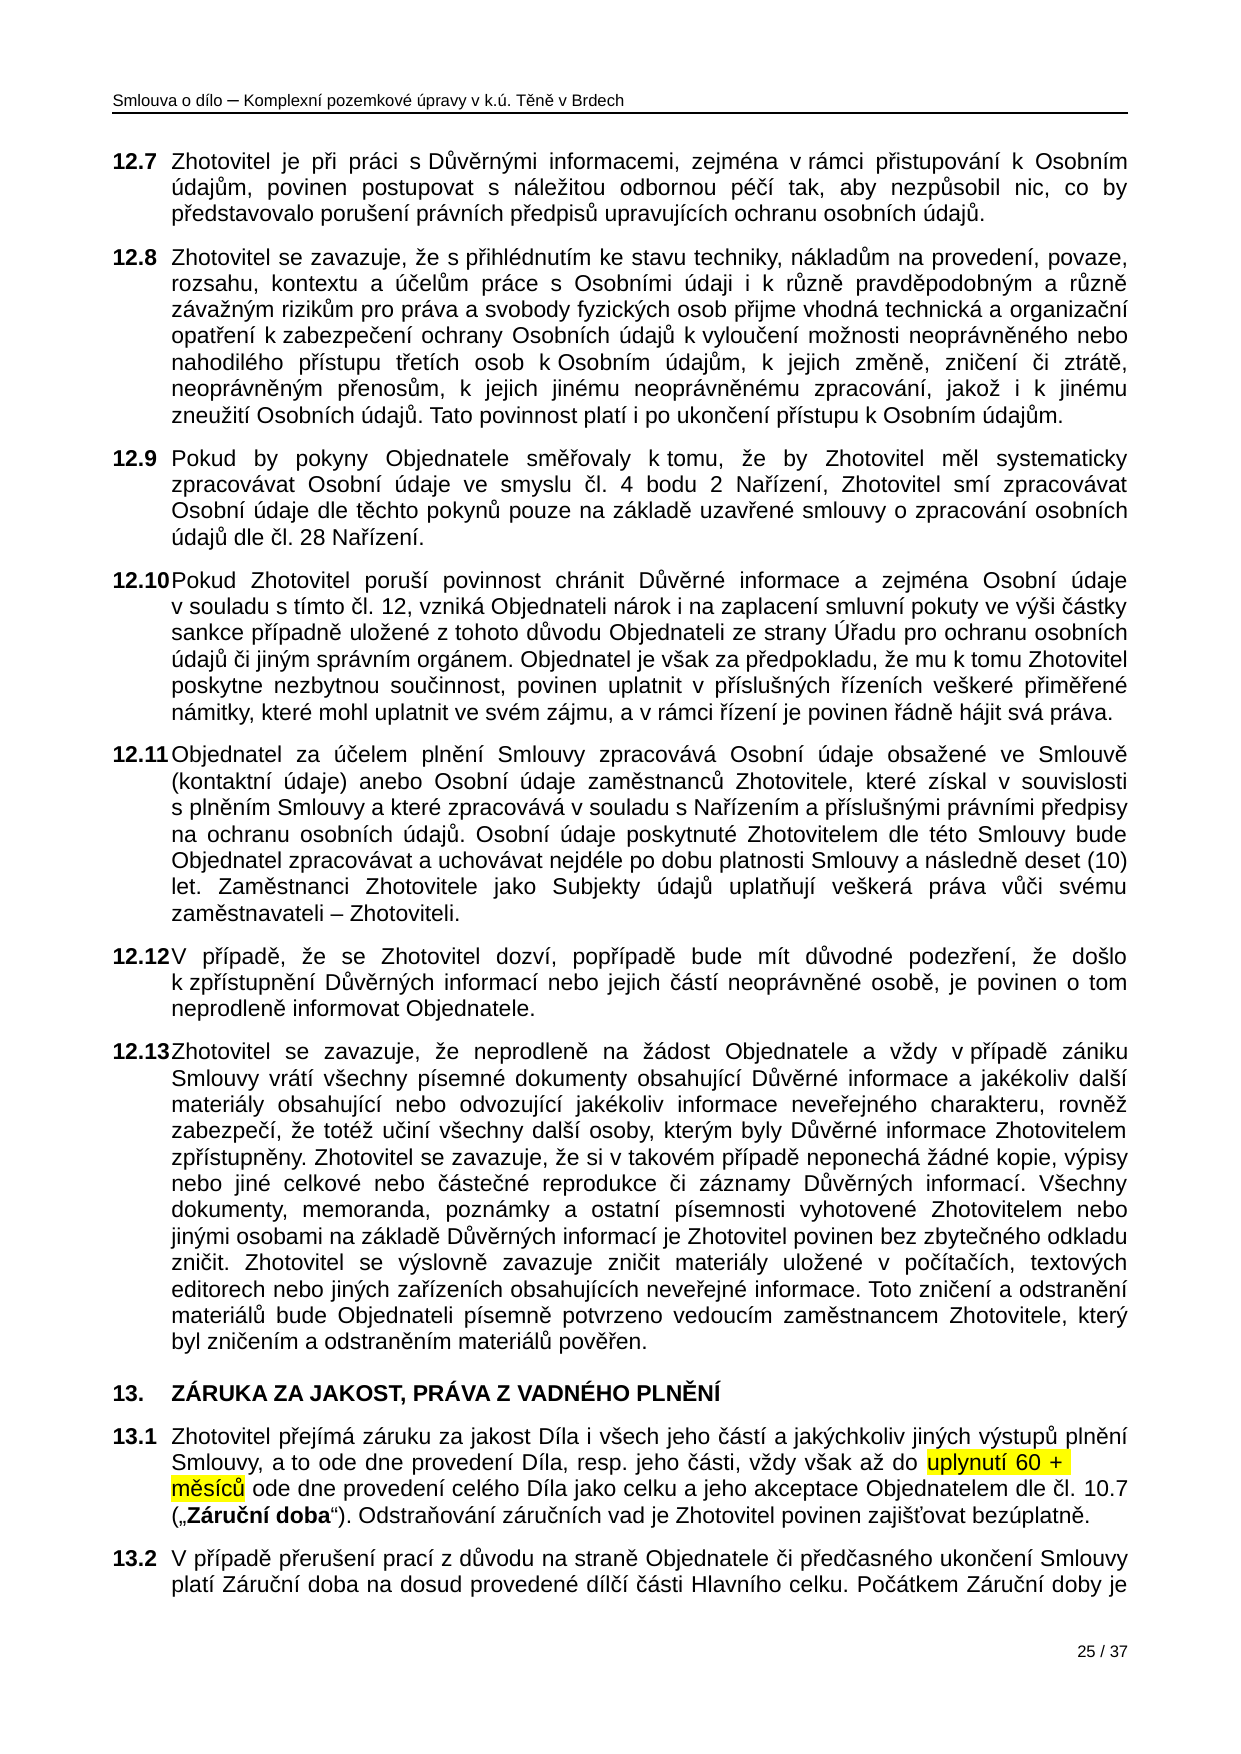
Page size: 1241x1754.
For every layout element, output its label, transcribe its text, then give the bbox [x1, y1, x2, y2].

text V případě, že se Zhotovitel dozví, popřípadě bude mít důvodné podezření, že došlo k zpřístupnění Důvěrných informací nebo jejich částí neoprávněné osobě, je povinen o tom neprodleně informovat Objednatele. [112, 943, 1128, 1022]
text Záruka za jakost, práva z vadného plnění [112, 1379, 1128, 1406]
text Pokud Zhotovitel poruší povinnost chránit Důvěrné informace a zejména Osobní údaje v souladu s tímto čl. 12, vzniká Objednateli nárok i na zaplacení smluvní pokuty ve výši částky sankce případně uložené z tohoto důvodu Objednateli ze strany Úřadu pro ochranu osobních údajů či jiným správním orgánem. Objednatel je však za předpokladu, že mu k tomu Zhotovitel poskytne nezbytnou součinnost, povinen uplatnit v příslušných řízeních veškeré přiměřené námitky, které mohl uplatnit ve svém zájmu, a v rámci řízení je povinen řádně hájit svá práva. [112, 567, 1128, 725]
text Objednatel za účelem plnění Smlouvy zpracovává Osobní údaje obsažené ve Smlouvě (kontaktní údaje) anebo Osobní údaje zaměstnanců Zhotovitele, které získal v souvislosti s plněním Smlouvy a které zpracovává v souladu s Nařízením a příslušnými právními předpisy na ochranu osobních údajů. Osobní údaje poskytnuté Zhotovitelem dle této Smlouvy bude Objednatel zpracovávat a uchovávat nejdéle po dobu platnosti Smlouvy a následně deset (10) let. Zaměstnanci Zhotovitele jako Subjekty údajů uplatňují veškerá práva vůči svému zaměstnavateli – Zhotoviteli. [112, 741, 1128, 926]
text Zhotovitel se zavazuje, že neprodleně na žádost Objednatele a vždy v případě zániku Smlouvy vrátí všechny písemné dokumenty obsahující Důvěrné informace a jakékoliv další materiály obsahující nebo odvozující jakékoliv informace neveřejného charakteru, rovněž zabezpečí, že totéž učiní všechny další osoby, kterým byly Důvěrné informace Zhotovitelem zpřístupněny. Zhotovitel se zavazuje, že si v takovém případě neponechá žádné kopie, výpisy nebo jiné celkové nebo částečné reprodukce či záznamy Důvěrných informací. Všechny dokumenty, memoranda, poznámky a ostatní písemnosti vyhotovené Zhotovitelem nebo jinými osobami na základě Důvěrných informací je Zhotovitel povinen bez zbytečného odkladu zničit. Zhotovitel se výslovně zavazuje zničit materiály uložené v počítačích, textových editorech nebo jiných zařízeních obsahujících neveřejné informace. Toto zničení a odstranění materiálů bude Objednateli písemně potvrzeno vedoucím zaměstnancem Zhotovitele, který byl zničením a odstraněním materiálů pověřen. [112, 1038, 1128, 1354]
text Pokud by pokyny Objednatele směřovaly k tomu, že by Zhotovitel měl systematicky zpracovávat Osobní údaje ve smyslu čl. 4 bodu 2 Nařízení, Zhotovitel smí zpracovávat Osobní údaje dle těchto pokynů pouze na základě uzavřené smlouvy o zpracování osobních údajů dle čl. 28 Nařízení. [112, 444, 1128, 550]
text Zhotovitel se zavazuje, že s přihlédnutím ke stavu techniky, nákladům na provedení, povaze, rozsahu, kontextu a účelům práce s Osobními údaji i k různě pravděpodobným a různě závažným rizikům pro práva a svobody fyzických osob přijme vhodná technická a organizační opatření k zabezpečení ochrany Osobních údajů k vyloučení možnosti neoprávněného nebo nahodilého přístupu třetích osob k Osobním údajům, k jejich změně, zničení či ztrátě, neoprávněným přenosům, k jejich jinému neoprávněnému zpracování, jakož i k jinému zneužití Osobních údajů. Tato povinnost platí i po ukončení přístupu k Osobním údajům. [112, 243, 1128, 428]
text Zhotovitel je při práci s Důvěrnými informacemi, zejména v rámci přistupování k Osobním údajům, povinen postupovat s náležitou odbornou péčí tak, aby nezpůsobil nic, co by představovalo porušení právních předpisů upravujících ochranu osobních údajů. [112, 148, 1128, 227]
text Zhotovitel přejímá záruku za jakost Díla i všech jeho částí a jakýchkoliv jiných výstupů plnění Smlouvy, a to ode dne provedení Díla, resp. jeho části, vždy však až do uplynutí 60 + měsíců ode dne provedení celého Díla jako celku a jeho akceptace Objednatelem dle čl. 10.7 („Záruční doba“). Odstraňování záručních vad je Zhotovitel povinen zajišťovat bezúplatně. [112, 1423, 1128, 1528]
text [112, 1545, 1128, 1597]
